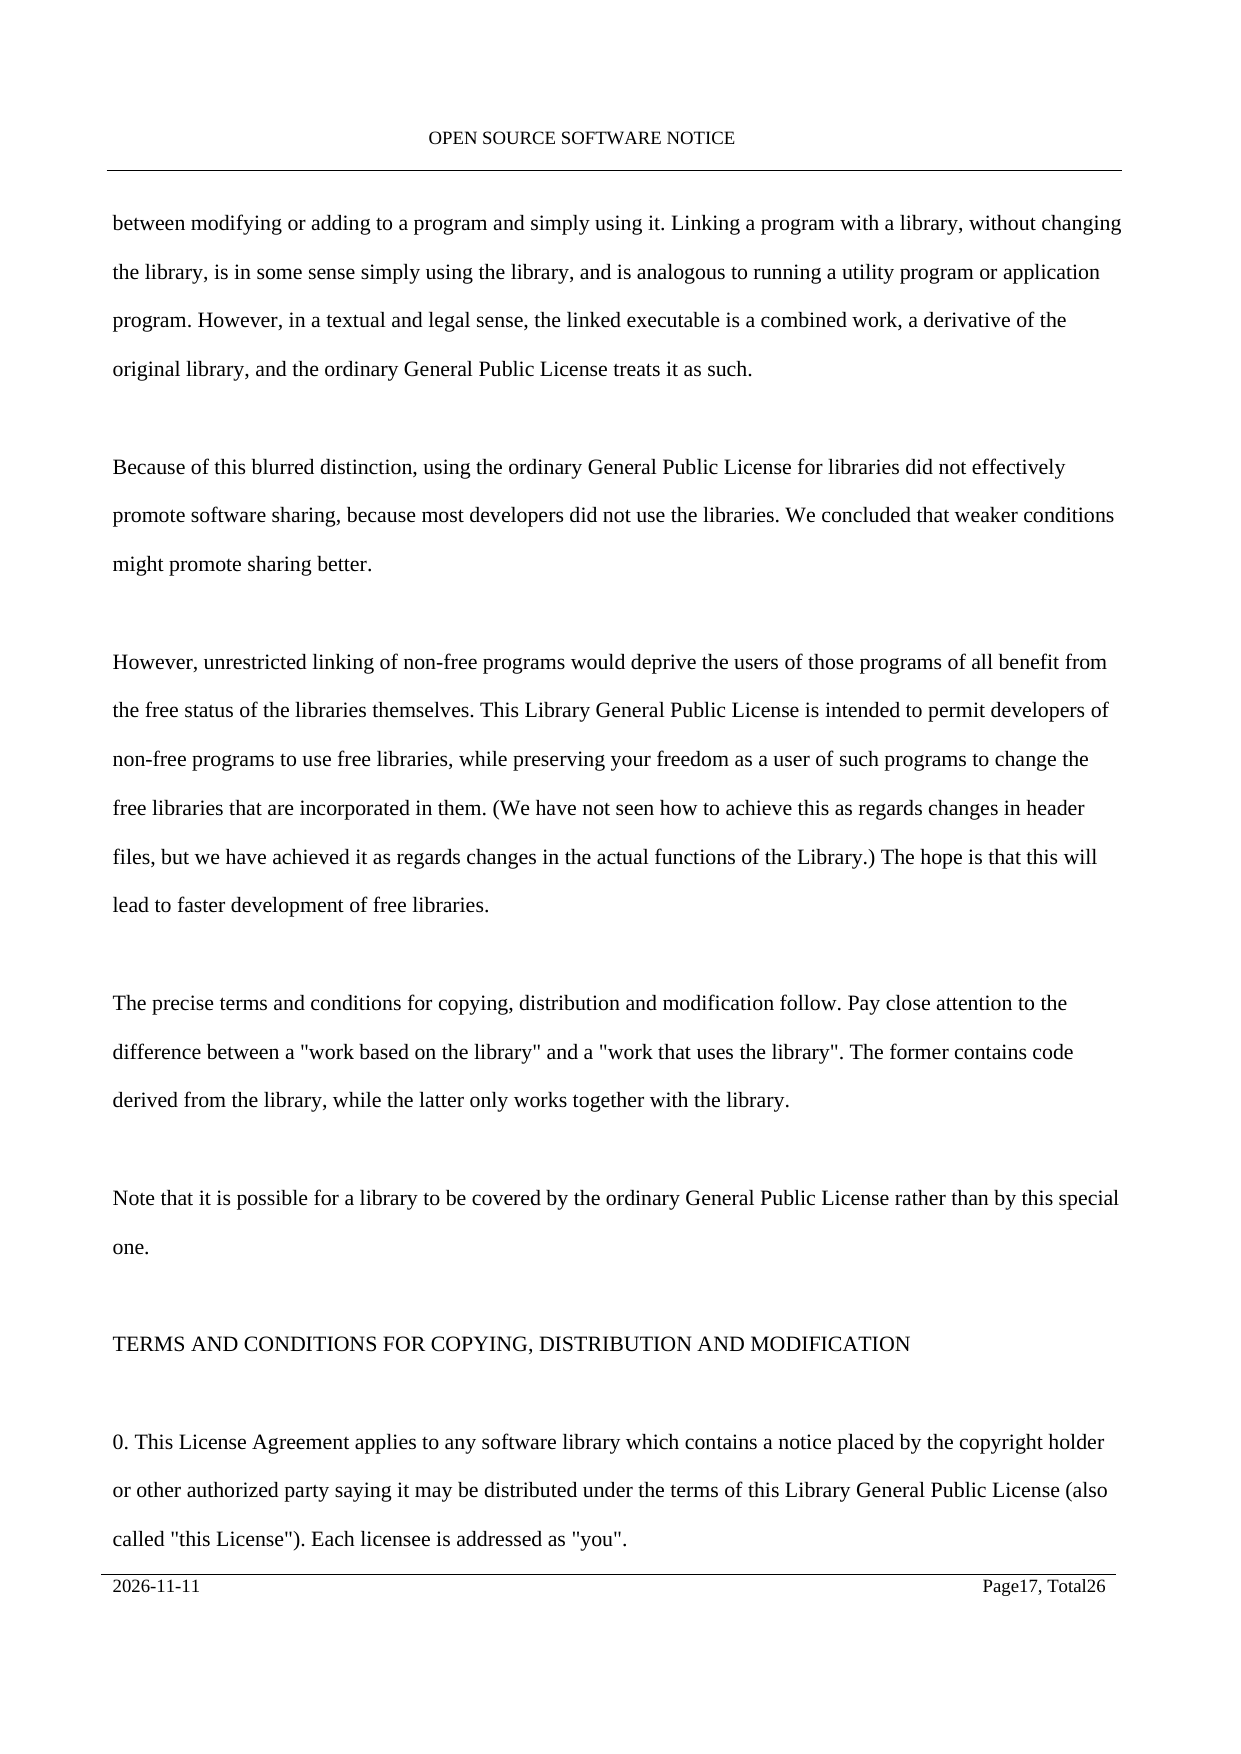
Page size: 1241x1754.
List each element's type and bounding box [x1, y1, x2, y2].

text [112, 206, 1128, 1555]
